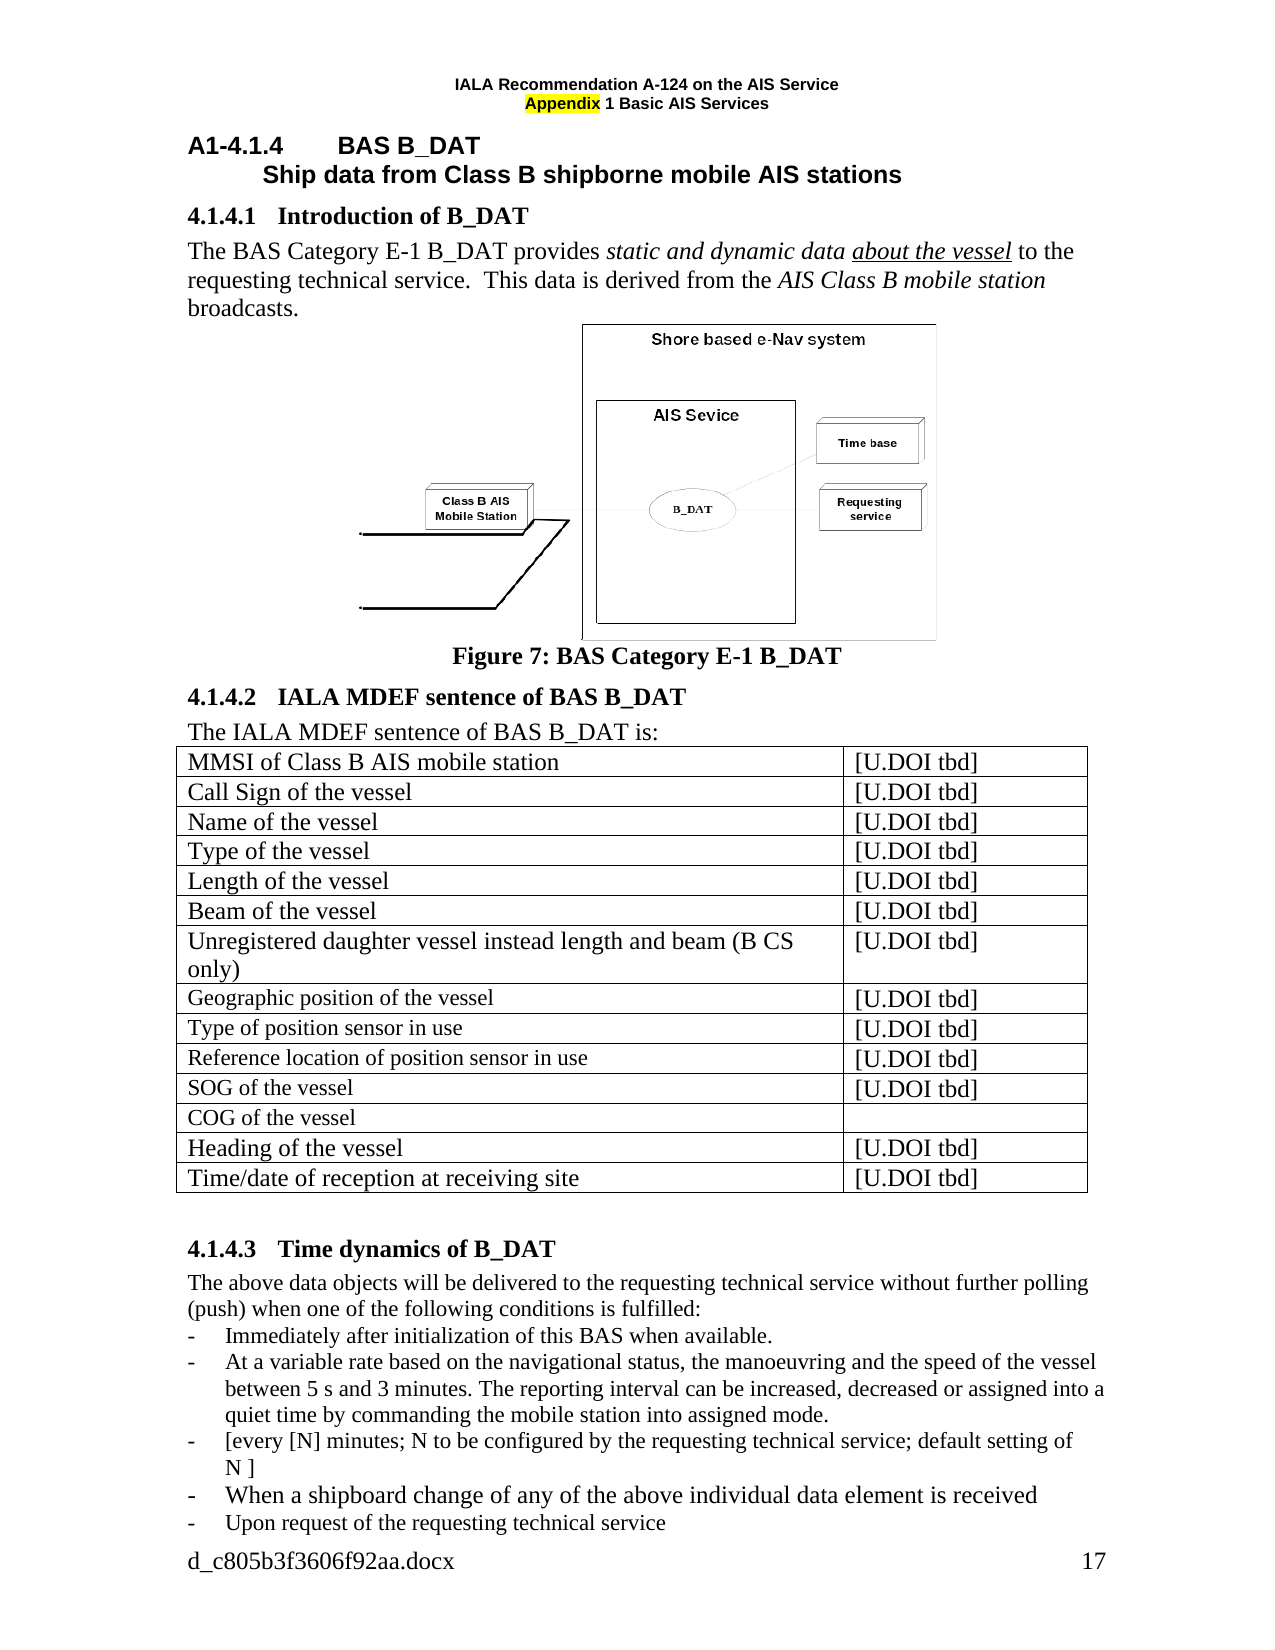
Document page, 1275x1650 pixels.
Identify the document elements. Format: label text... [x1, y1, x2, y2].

subtitle BAS B_DAT Ship data from Class B shipborne mobile AIS stations [187, 131, 1106, 188]
table_cell [U.DOI tbd] [844, 1163, 1087, 1192]
table_cell Length of the vessel [177, 866, 843, 895]
table_cell [U.DOI tbd] [844, 984, 1087, 1013]
table_cell [U.DOI tbd] [844, 1014, 1087, 1043]
table_cell Type of position sensor in use [177, 1014, 843, 1043]
list When a shipboard change of any of the above individual data element is received [187, 1480, 1106, 1509]
table_cell [844, 1104, 1087, 1132]
table_cell Time/date of reception at receiving site [177, 1163, 843, 1192]
table_cell SOG of the vessel [177, 1074, 843, 1102]
table_cell [U.DOI tbd] [844, 896, 1087, 925]
list [every [N] minutes; N to be configured by the requesting technical service; default setting of N ] [187, 1427, 1106, 1480]
subtitle Time dynamics of B_DAT [187, 1234, 1106, 1263]
table_header MMSI of Class B AIS mobile station [177, 747, 843, 776]
table_cell [U.DOI tbd] [844, 1074, 1087, 1102]
table_cell [U.DOI tbd] [844, 1133, 1087, 1162]
text The above data objects will be delivered to the requesting technical service without further polling (push) when one of the following conditions is fulfilled: [187, 1269, 1106, 1322]
list At a variable rate based on the navigational status, the manoeuvring and the speed of the vessel between 5 s and 3 minutes. The reporting interval can be increased, decreased or assigned into a quiet time by commanding the mobile station into assigned mode. [187, 1348, 1106, 1427]
list Immediately after initialization of this BAS when available. [187, 1322, 1106, 1348]
table_cell [U.DOI tbd] [844, 866, 1087, 895]
table_cell [U.DOI tbd] [844, 1044, 1087, 1073]
text Figure 7: BAS Category E-1 B_DAT [187, 641, 1106, 670]
table_cell Geographic position of the vessel [177, 984, 843, 1013]
table_cell Reference location of position sensor in use [177, 1044, 843, 1073]
subtitle Introduction of B_DAT [187, 201, 1106, 230]
table_header [U.DOI tbd] [844, 747, 1087, 776]
subtitle IALA MDEF sentence of BAS B_DAT [187, 682, 1106, 711]
table_cell Heading of the vessel [177, 1133, 843, 1162]
text The BAS Category E-1 B_DAT provides static and dynamic data about the vessel to the requesting technical service. This data is derived from the AIS Class B mobile station broadcasts. [187, 236, 1106, 322]
table_cell COG of the vessel [177, 1104, 843, 1132]
table_cell Call Sign of the vessel [177, 777, 843, 806]
table_cell [U.DOI tbd] [844, 807, 1087, 835]
table_cell Name of the vessel [177, 807, 843, 835]
table_cell [U.DOI tbd] [844, 926, 1087, 983]
table_cell Unregistered daughter vessel instead length and beam (B CS only) [177, 926, 843, 983]
table_cell [U.DOI tbd] [844, 836, 1087, 865]
text The IALA MDEF sentence of BAS B_DAT is: [187, 717, 1106, 746]
table_cell Type of the vessel [177, 836, 843, 865]
list Upon request of the requesting technical service [187, 1509, 1106, 1535]
table_cell Beam of the vessel [177, 896, 843, 925]
table_cell [U.DOI tbd] [844, 777, 1087, 806]
